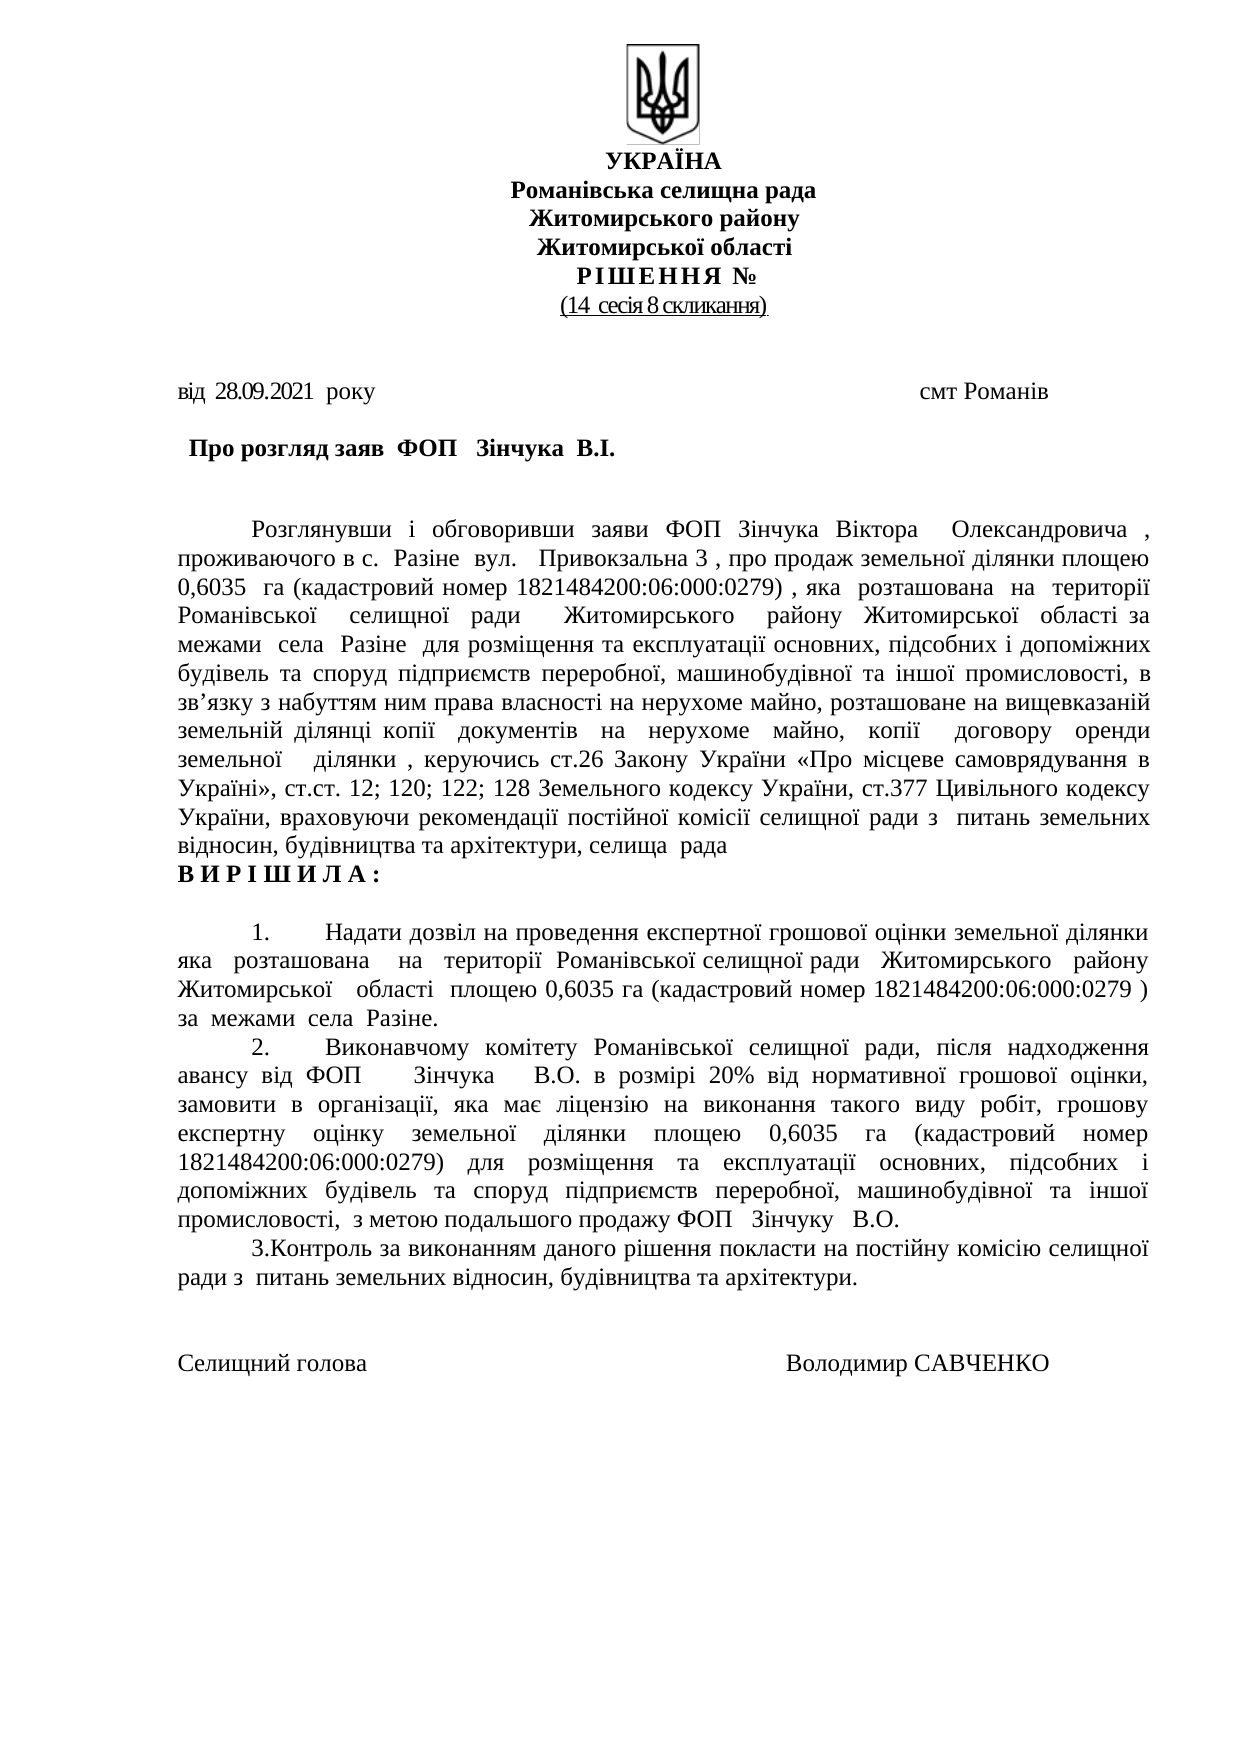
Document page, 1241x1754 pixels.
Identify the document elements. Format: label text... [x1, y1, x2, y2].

text Житомирського району [177, 203, 1152, 232]
text Р І Ш Е Н Н Я № [177, 261, 1152, 290]
text Селищний голова Володимир САВЧЕНКО [177, 1348, 1152, 1377]
text УКРАЇНА [177, 146, 1149, 175]
text (14 сесія 8 скликання) [177, 290, 1152, 318]
text Романівська селищна рада [177, 175, 1149, 203]
list Виконавчому комітету Романівської селищної ради, після надходження авансу від ФОП Зінчука В.О. в розмірі 20% від нормативної грошової оцінки, замовити в організації, яка має ліцензію на виконання такого виду робіт, грошову експертну оцінку земельної ділянки площею 0,6035 га (кадастровий номер 1821484200:06:000:0279) для розміщення та експлуатації основних, підсобних і допоміжних будівель та споруд підприємств переробної, машинобудівної та іншої промисловості, з метою подальшого продажу ФОП Зінчуку В.О. [177, 1032, 1149, 1233]
table_header Про розгляд заяв ФОП Зінчука В.І. [177, 434, 702, 514]
text від 28.09.2021 року смт Романів [177, 376, 1152, 405]
text 3.Контроль за виконанням даного рішення покласти на постійну комісію селищної ради з питань земельних відносин, будівництва та архітектури. [177, 1233, 1149, 1290]
text Розглянувши і обговоривши заяви ФОП Зінчука Віктора Олександровича , проживаючого в с. Разіне вул. Привокзальна 3 , про продаж земельної ділянки площею 0,6035 га (кадастровий номер 1821484200:06:000:0279) , яка розташована на території Романівської селищної ради Житомирського району Житомирської області за межами села Разіне для розміщення та експлуатації основних, підсобних і допоміжних будівель та споруд підприємств переробної, машинобудівної та іншої промисловості, в зв’язку з набуттям ним права власності на нерухоме майно, розташоване на вищевказаній земельній ділянці копії документів на нерухоме майно, копії договору оренди земельної ділянки , керуючись ст.26 Закону України «Про місцеве самоврядування в Україні», ст.ст. 12; 120; 122; 128 Земельного кодексу України, ст.377 Цивільного кодексу України, враховуючи рекомендації постійної комісії селищної ради з питань земельних відносин, будівництва та архітектури, селища рада [177, 514, 1152, 859]
list Надати дозвіл на проведення експертної грошової оцінки земельної ділянки яка розташована на території Романівської селищної ради Житомирського району Житомирської області площею 0,6035 га (кадастровий номер 1821484200:06:000:0279 ) за межами села Разіне. [177, 917, 1149, 1032]
text Житомирської області [177, 232, 1152, 261]
picture [626, 44, 700, 146]
text В И Р І Ш И Л А : [177, 859, 1152, 888]
